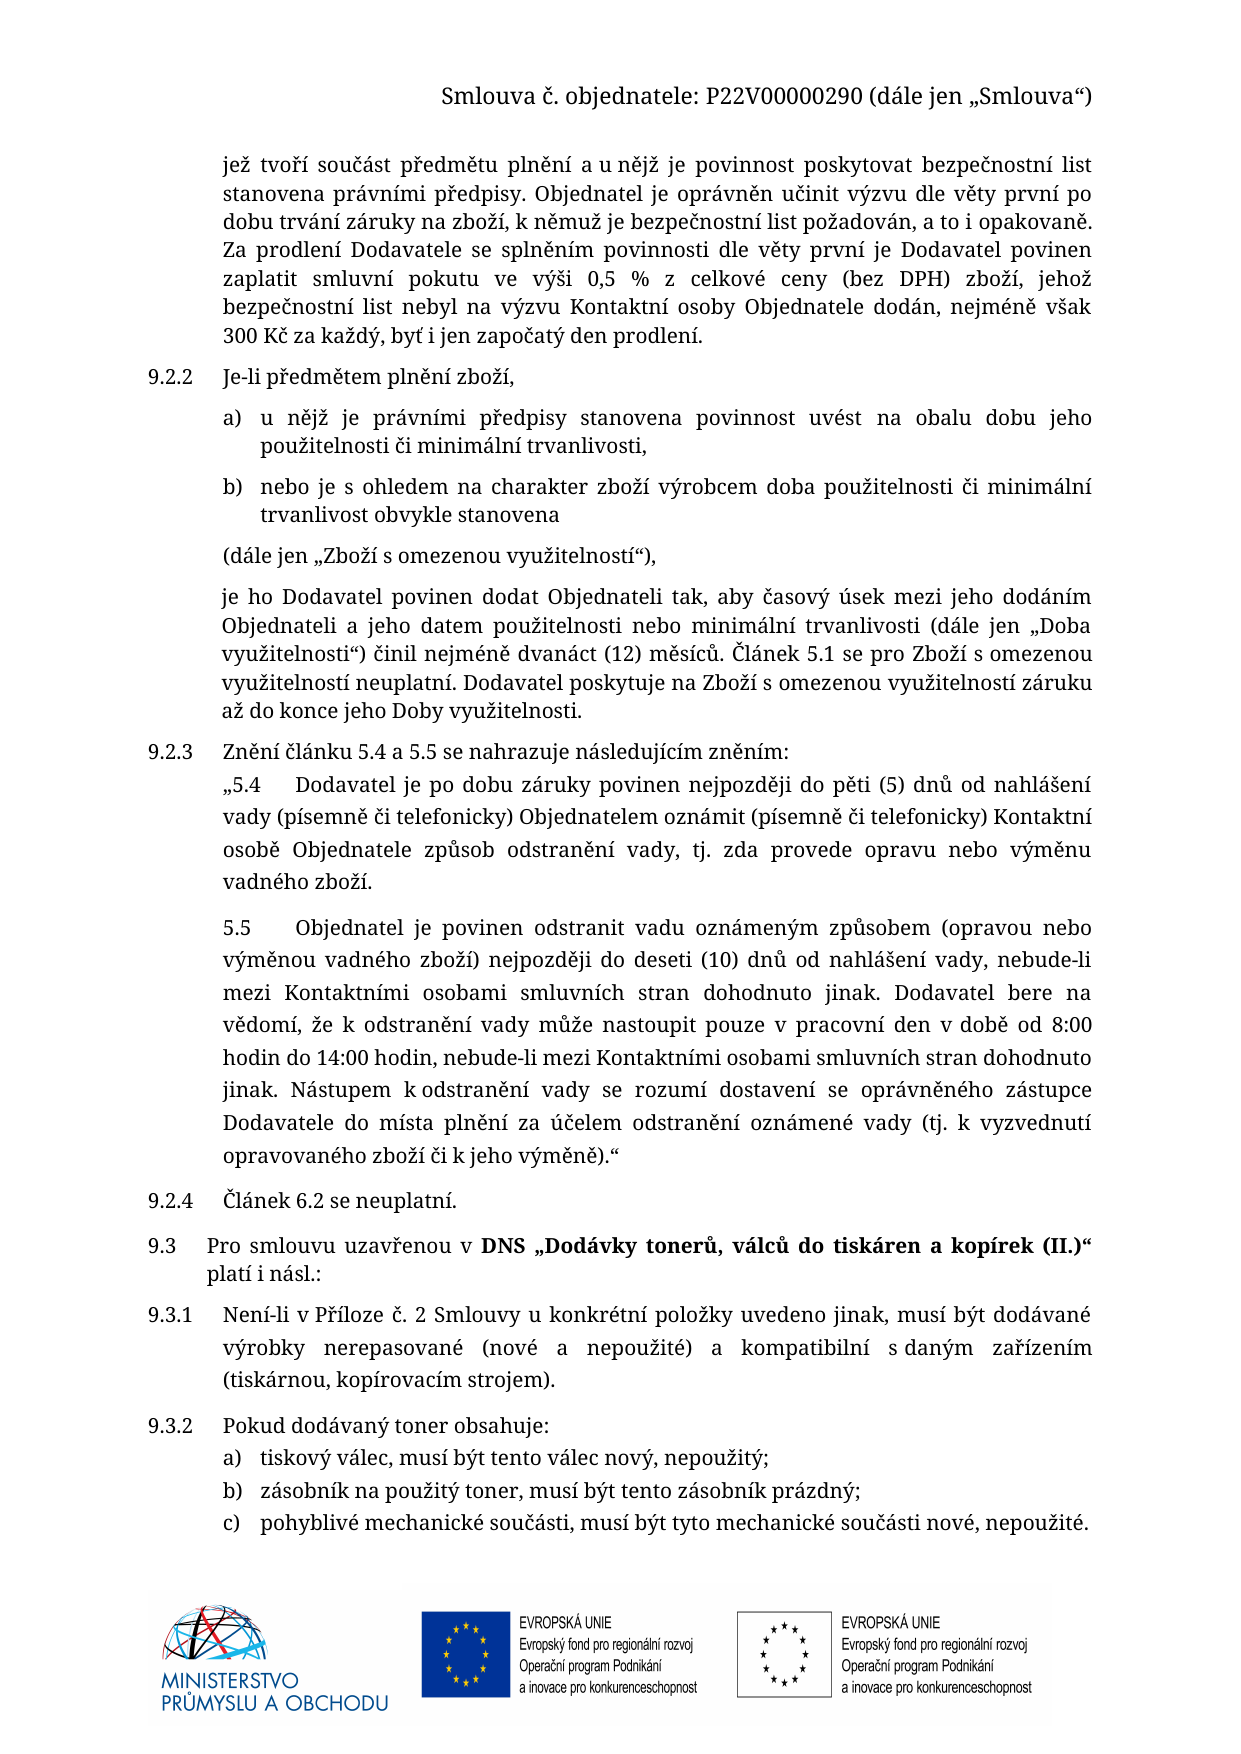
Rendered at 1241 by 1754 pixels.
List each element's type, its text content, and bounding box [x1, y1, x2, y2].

list Pokud dodávaný toner obsahuje: [148, 1411, 1093, 1439]
list 5.5 Objednatel je povinen odstranit vadu oznámeným způsobem (opravou nebo výměnou vadného zboží) nejpozději do deseti (10) dnů od nahlášení vady, nebude-li mezi Kontaktními osobami smluvních stran dohodnuto jinak. Dodavatel bere na vědomí, že k odstranění vady může nastoupit pouze v pracovní den v době od 8:00 hodin do 14:00 hodin, nebude-li mezi Kontaktními osobami smluvních stran dohodnuto jinak. Nástupem k odstranění vady se rozumí dostavení se oprávněného zástupce Dodavatele do místa plnění za účelem odstranění oznámené vady (tj. k vyzvednutí opravovaného zboží či k jeho výměně).“ [223, 913, 1093, 1169]
list Znění článku 5.4 a 5.5 se nahrazuje následujícím zněním: [148, 737, 1093, 766]
list Článek 6.2 se neuplatní. [148, 1186, 1093, 1214]
list nebo je s ohledem na charakter zboží výrobcem doba použitelnosti či minimální trvanlivost obvykle stanovena [223, 472, 1093, 529]
list zásobník na použitý toner, musí být tento zásobník prázdný; [223, 1476, 1093, 1504]
list tiskový válec, musí být tento válec nový, nepoužitý; [223, 1443, 1093, 1472]
list Je-li předmětem plnění zboží, [148, 362, 1093, 390]
list Není-li v Příloze č. 2 Smlouvy u konkrétní položky uvedeno jinak, musí být dodávané výrobky nerepasované (nové a nepoužité) a kompatibilní s daným zařízením (tiskárnou, kopírovacím strojem). [148, 1300, 1093, 1394]
text je ho Dodavatel povinen dodat Objednateli tak, aby časový úsek mezi jeho dodáním Objednateli a jeho datem použitelnosti nebo minimální trvanlivosti (dále jen „Doba využitelnosti“) činil nejméně dvanáct (12) měsíců. Článek 5.1 se pro Zboží s omezenou využitelností neuplatní. Dodavatel poskytuje na Zboží s omezenou využitelností záruku až do konce jeho Doby využitelnosti. [221, 582, 1093, 724]
picture [147, 1583, 1053, 1726]
list Pro smlouvu uzavřenou v DNS „Dodávky tonerů, válců do tiskáren a kopírek (II.)“ platí i násl.: [148, 1231, 1093, 1288]
list pohyblivé mechanické součásti, musí být tyto mechanické součásti nové, nepoužité. [223, 1508, 1093, 1537]
list „5.4 Dodavatel je po dobu záruky povinen nejpozději do pěti (5) dnů od nahlášení vady (písemně či telefonicky) Objednatelem oznámit (písemně či telefonicky) Kontaktní osobě Objednatele způsob odstranění vady, tj. zda provede opravu nebo výměnu vadného zboží. [223, 770, 1093, 896]
list u nějž je právními předpisy stanovena povinnost uvést na obalu dobu jeho použitelnosti či minimální trvanlivosti, [223, 403, 1093, 459]
text (dále jen „Zboží s omezenou využitelností“), [223, 541, 1093, 570]
